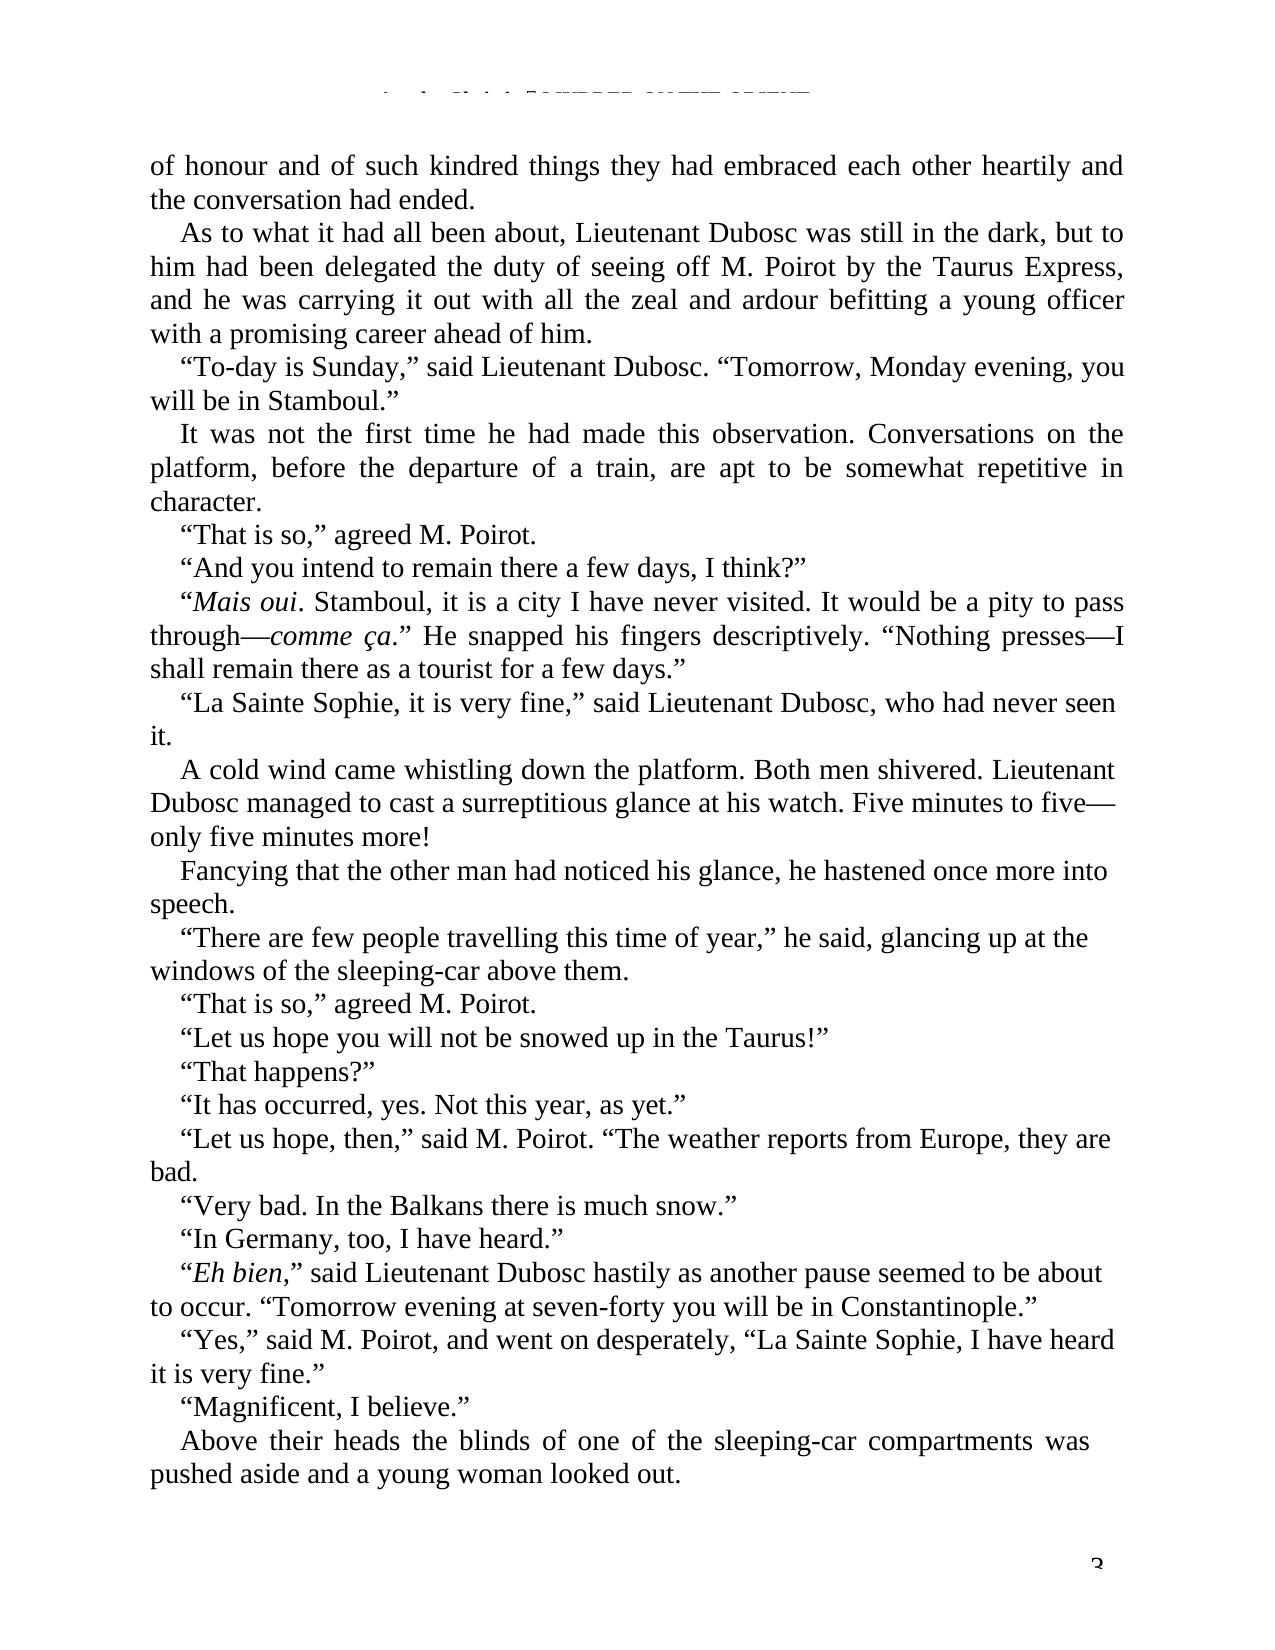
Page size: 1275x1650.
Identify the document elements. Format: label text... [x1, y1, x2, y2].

text it. [150, 718, 1137, 752]
text “There are few people travelling this time of year,” he said, glancing up at the windows of the sleeping-car above them. [150, 920, 1137, 987]
text “It has occurred, yes. Not this year, as yet.” [180, 1087, 1137, 1121]
text Fancying that the other man had noticed his glance, he hastened once more into speech. [150, 853, 1137, 920]
text “Yes,” said M. Poirot, and went on desperately, “La Sainte Sophie, I have heard it is very fine.” [150, 1322, 1119, 1389]
text As to what it had all been about, Lieutenant Dubosc was still in the dark, but to him had been delegated the duty of seeing off M. Poirot by the Taurus Express, and he was carrying it out with all the zeal and ardour befitting a young officer with a promising career ahead of him. [150, 215, 1125, 349]
text “La Sainte Sophie, it is very fine,” said Lieutenant Dubosc, who had never seen [180, 685, 1137, 718]
text of honour and of such kindred things they had embraced each other heartily and the conversation had ended. [150, 148, 1125, 215]
text “Let us hope you will not be snowed up in the Taurus!” “That happens?” [180, 1020, 839, 1087]
text A cold wind came whistling down the platform. Both men shivered. Lieutenant [180, 752, 1137, 786]
text “Very bad. In the Balkans there is much snow.” “In Germany, too, I have heard.” [180, 1188, 764, 1255]
text “Magnificent, I believe.” [180, 1389, 1137, 1423]
text “That is so,” agreed M. Poirot. [180, 517, 1137, 551]
text “Mais oui. Stamboul, it is a city I have never visited. It would be a pity to pass through—comme ça.” He snapped his fingers descriptively. “Nothing presses—I shall remain there as a tourist for a few days.” [150, 584, 1125, 685]
text “Let us hope, then,” said M. Poirot. “The weather reports from Europe, they are bad. [150, 1121, 1137, 1188]
text Dubosc managed to cast a surreptitious glance at his watch. Five minutes to five— only five minutes more! [150, 786, 1137, 853]
text “Eh bien,” said Lieutenant Dubosc hastily as another pause seemed to be about to occur. “Tomorrow evening at seven-forty you will be in Constantinople.” [150, 1255, 1119, 1322]
text “That is so,” agreed M. Poirot. [180, 987, 1137, 1020]
text It was not the first time he had made this observation. Conversations on the platform, before the departure of a train, are apt to be somewhat repetitive in character. [150, 417, 1125, 517]
text “And you intend to remain there a few days, I think?” [180, 551, 1137, 584]
text Above their heads the blinds of one of the sleeping-car compartments was pushed aside and a young woman looked out. [150, 1423, 1137, 1490]
text “To-day is Sunday,” said Lieutenant Dubosc. “Tomorrow, Monday evening, you will be in Stamboul.” [150, 349, 1125, 417]
